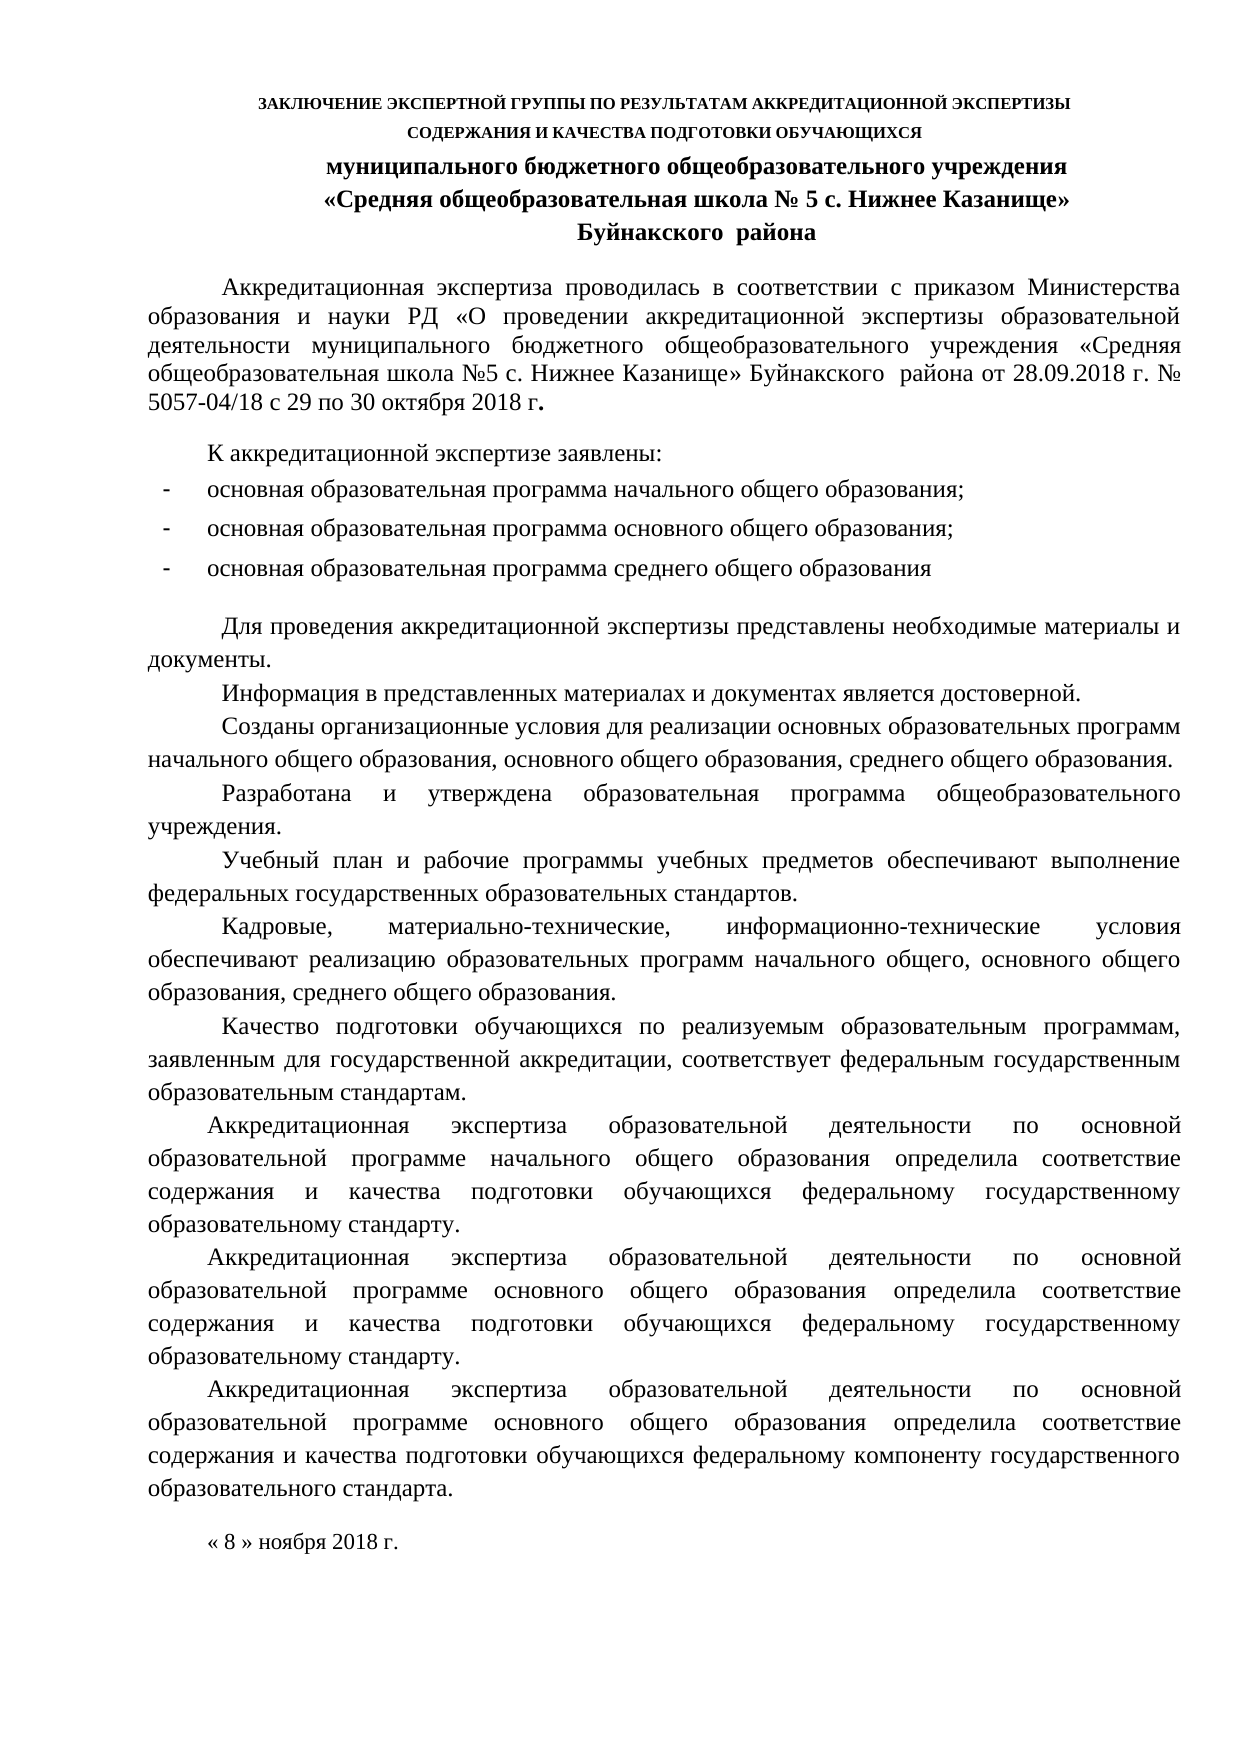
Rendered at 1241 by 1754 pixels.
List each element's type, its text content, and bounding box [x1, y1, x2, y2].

subtitle СОДЕРЖАНИЯ И КАЧЕСТВА ПОДГОТОВКИ ОБУЧАЮЩИХСЯ [148, 122, 1181, 142]
text Качество подготовки обучающихся по реализуемым образовательным программам, заявленным для государственной аккредитации, соответствует федеральным государственным образовательным стандартам. [148, 1011, 1181, 1106]
subtitle ЗАКЛЮЧЕНИЕ ЭКСПЕРТНОЙ ГРУППЫ ПО РЕЗУЛЬТАТАМ АККРЕДИТАЦИОННОЙ ЭКСПЕРТИЗЫ [148, 94, 1181, 113]
text Аккредитационная экспертиза проводилась в соответствии с приказом Министерства образования и науки РД «О проведении аккредитационной экспертизы образовательной деятельности муниципального бюджетного общеобразовательного учреждения «Средняя общеобразовательная школа №5 с. Нижнее Казанище» Буйнакского района от 28.09.2018 г. № 5057-04/18 с 29 по 30 октября 2018 г. [148, 272, 1181, 416]
text Для проведения аккредитационной экспертизы представлены необходимые материалы и документы. [148, 611, 1181, 673]
text Буйнакского района [153, 217, 1181, 246]
text Разработана и утверждена образовательная программа общеобразовательного учреждения. [148, 778, 1181, 840]
text К аккредитационной экспертизе заявлены: [148, 438, 1181, 467]
text Информация в представленных материалах и документах является достоверной. [148, 678, 1181, 706]
text Аккредитационная экспертиза образовательной деятельности по основной образовательной программе основного общего образования определила соответствие содержания и качества подготовки обучающихся федеральному компоненту государственного образовательного стандарта. [148, 1374, 1181, 1502]
list основная образовательная программа среднего общего образования [162, 549, 1181, 583]
text муниципального бюджетного общеобразовательного учреждения [153, 151, 1181, 180]
list основная образовательная программа основного общего образования; [162, 510, 1181, 544]
text « 8 » ноября 2018 г. [148, 1528, 1181, 1555]
list основная образовательная программа начального общего образования; [162, 471, 1181, 505]
text Учебный план и рабочие программы учебных предметов обеспечивают выполнение федеральных государственных образовательных стандартов. [148, 845, 1181, 906]
text Созданы организационные условия для реализации основных образовательных программ начального общего образования, основного общего образования, среднего общего образования. [148, 711, 1181, 773]
text Аккредитационная экспертиза образовательной деятельности по основной образовательной программе основного общего образования определила соответствие содержания и качества подготовки обучающихся федеральному государственному образовательному стандарту. [148, 1242, 1181, 1370]
text Кадровые, материально-технические, информационно-технические условия обеспечивают реализацию образовательных программ начального общего, основного общего образования, среднего общего образования. [148, 911, 1181, 1006]
text «Средняя общеобразовательная школа № 5 с. Нижнее Казанище» [153, 184, 1181, 213]
text Аккредитационная экспертиза образовательной деятельности по основной образовательной программе начального общего образования определила соответствие содержания и качества подготовки обучающихся федеральному государственному образовательному стандарту. [148, 1110, 1181, 1238]
